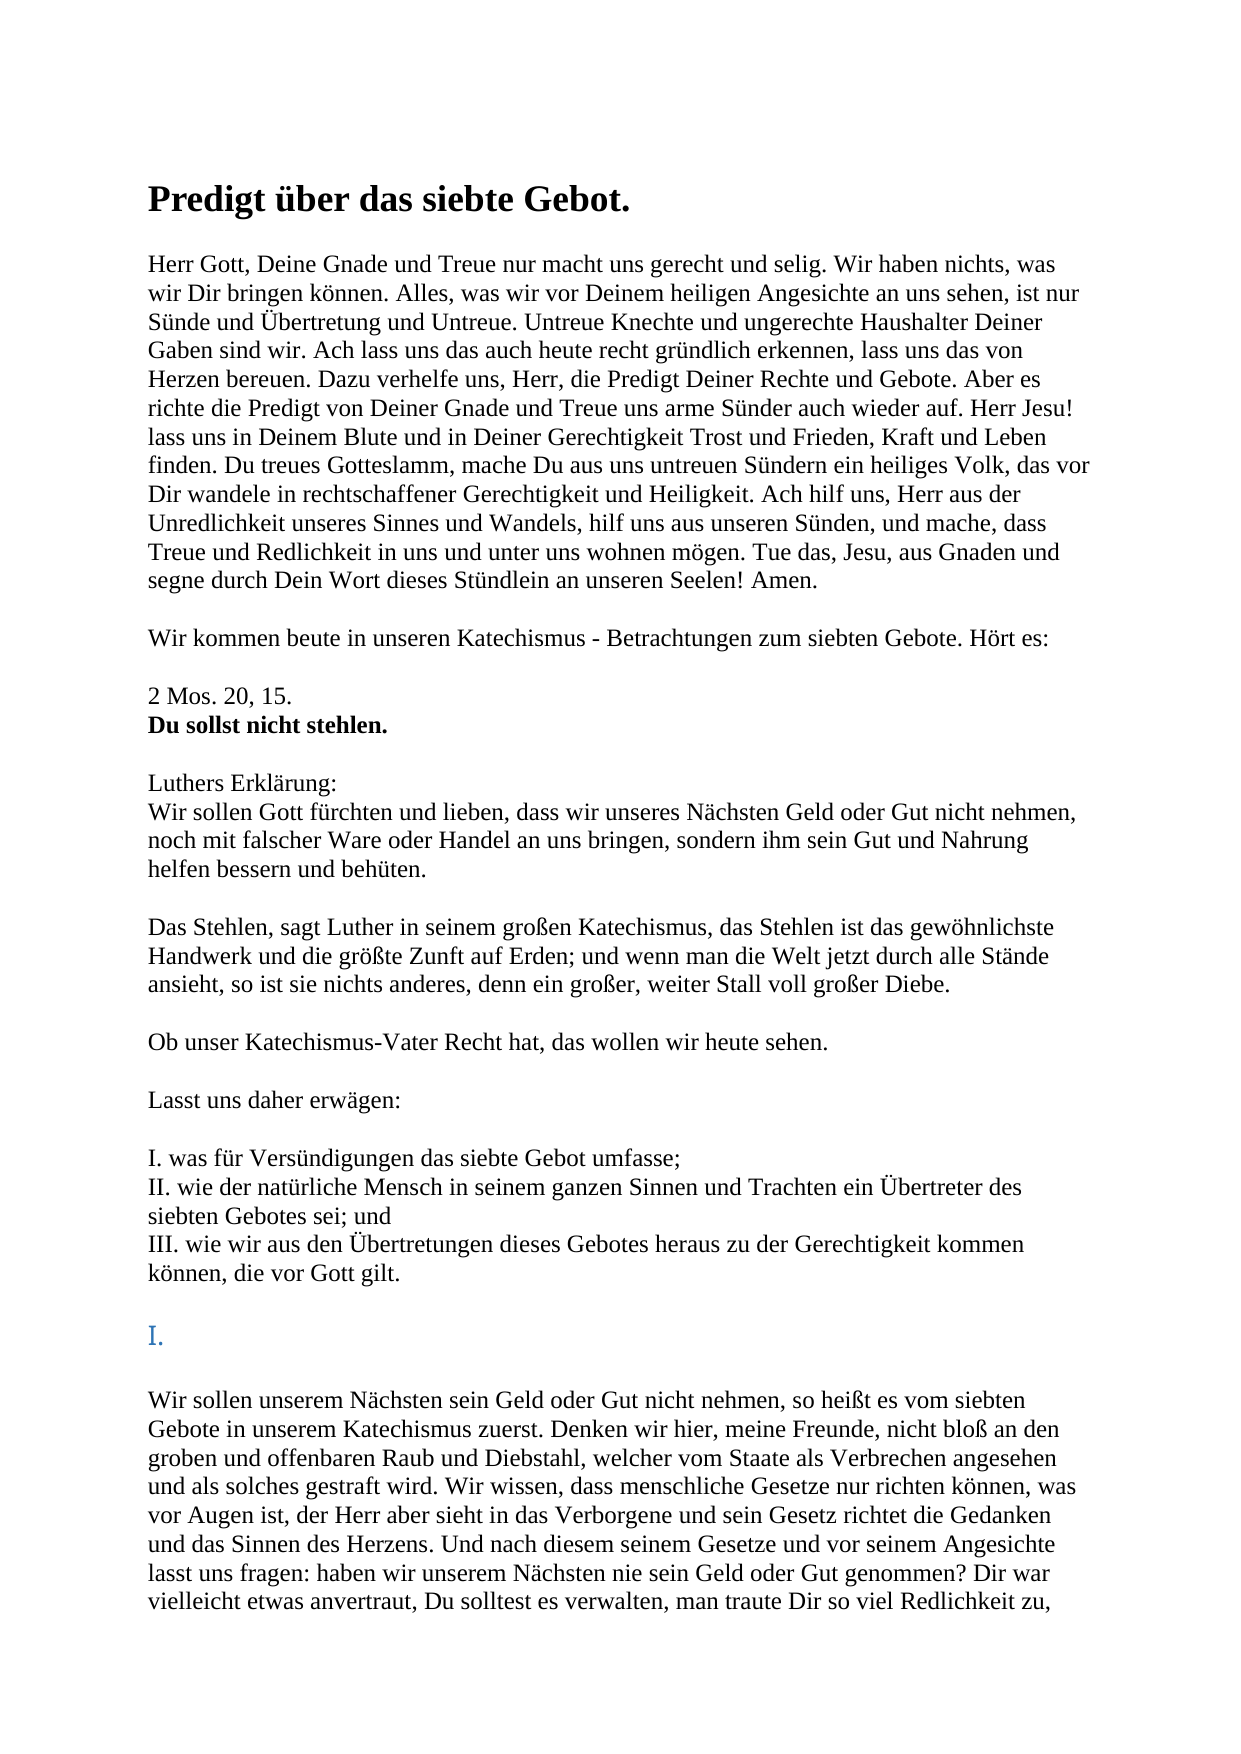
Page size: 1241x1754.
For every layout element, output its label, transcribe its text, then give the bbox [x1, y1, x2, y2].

text Das Stehlen, sagt Luther in seinem großen Katechismus, das Stehlen ist das gewöhnlichste Handwerk und die größte Zunft auf Erden; und wenn man die Welt jetzt durch alle Stände ansieht, so ist sie nichts anderes, denn ein großer, weiter Stall voll großer Diebe. [148, 912, 1093, 998]
text 2 Mos. 20, 15. Du sollst nicht stehlen. [148, 681, 1093, 739]
text Lasst uns daher erwägen: [148, 1085, 1093, 1114]
subtitle I. [148, 1316, 1093, 1353]
text Wir kommen beute in unseren Katechismus - Betrachtungen zum siebten Gebote. Hört es: [148, 623, 1093, 652]
subtitle Predigt über das siebte Gebot. [148, 177, 1093, 220]
text Herr Gott, Deine Gnade und Treue nur macht uns gerecht und selig. Wir haben nichts, was wir Dir bringen können. Alles, was wir vor Deinem heiligen Angesichte an uns sehen, ist nur Sünde und Übertretung und Untreue. Untreue Knechte und ungerechte Haushalter Deiner Gaben sind wir. Ach lass uns das auch heute recht gründlich erkennen, lass uns das von Herzen bereuen. Dazu verhelfe uns, Herr, die Predigt Deiner Rechte und Gebote. Aber es richte die Predigt von Deiner Gnade und Treue uns arme Sünder auch wieder auf. Herr Jesu! lass uns in Deinem Blute und in Deiner Gerechtigkeit Trost und Frieden, Kraft und Leben finden. Du treues Gotteslamm, mache Du aus uns untreuen Sündern ein heiliges Volk, das vor Dir wandele in rechtschaffener Gerechtigkeit und Heiligkeit. Ach hilf uns, Herr aus der Unredlichkeit unseres Sinnes und Wandels, hilf uns aus unseren Sünden, und mache, dass Treue und Redlichkeit in uns und unter uns wohnen mögen. Tue das, Jesu, aus Gnaden und segne durch Dein Wort dieses Stündlein an unseren Seelen! Amen. [148, 249, 1093, 594]
text Luthers Erklärung: Wir sollen Gott fürchten und lieben, dass wir unseres Nächsten Geld oder Gut nicht nehmen, noch mit falscher Ware oder Handel an uns bringen, sondern ihm sein Gut und Nahrung helfen bessern und behüten. [148, 768, 1093, 883]
text Ob unser Katechismus-Vater Recht hat, das wollen wir heute sehen. [148, 1027, 1093, 1056]
text I. was für Versündigungen das siebte Gebot umfasse; II. wie der natürliche Mensch in seinem ganzen Sinnen und Trachten ein Übertreter des siebten Gebotes sei; und III. wie wir aus den Übertretungen dieses Gebotes heraus zu der Gerechtigkeit kommen können, die vor Gott gilt. [148, 1143, 1093, 1287]
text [148, 1385, 1093, 1615]
